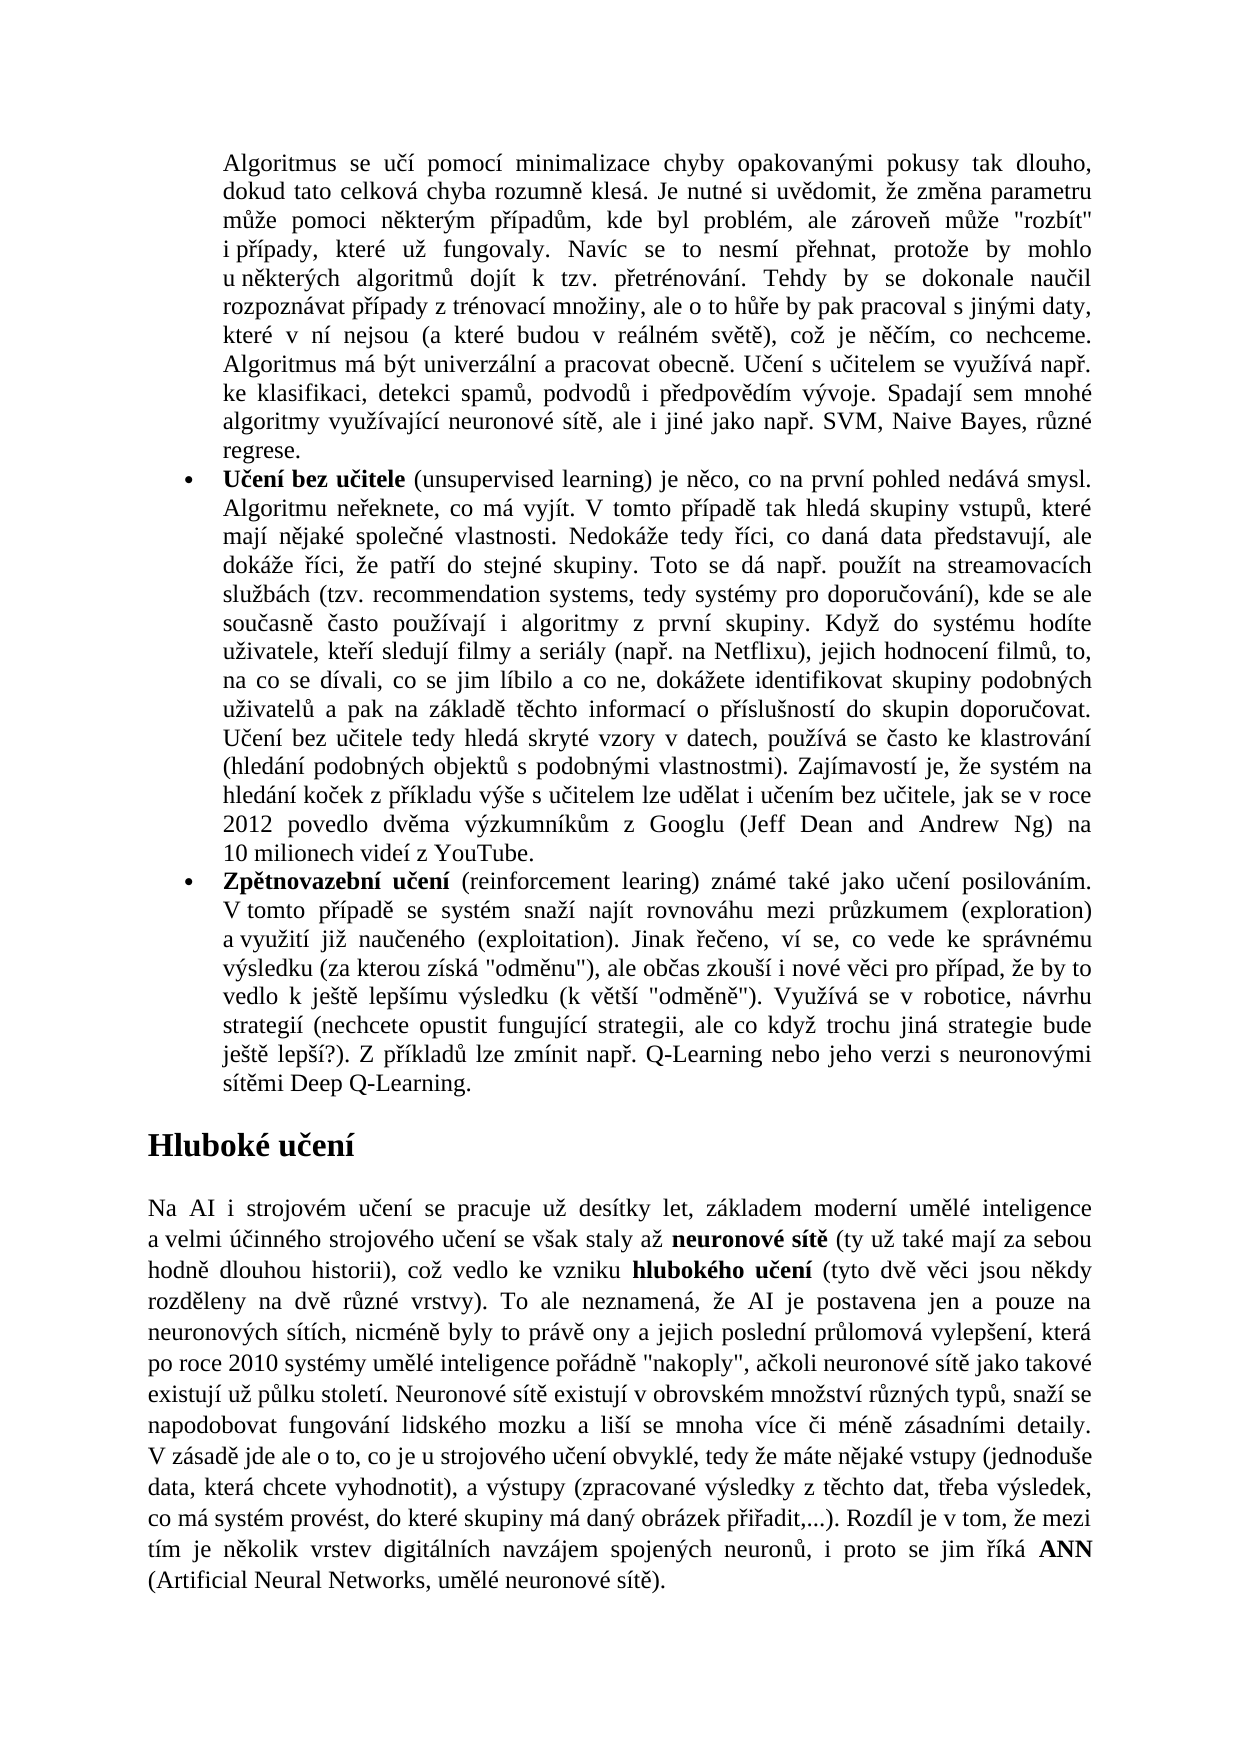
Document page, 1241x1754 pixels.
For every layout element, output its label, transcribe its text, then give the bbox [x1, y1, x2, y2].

list Zpětnovazební učení (reinforcement learing) známé také jako učení posilováním. V tomto případě se systém snaží najít rovnováhu mezi průzkumem (exploration) a využití již naučeného (exploitation). Jinak řečeno, ví se, co vede ke správnému výsledku (za kterou získá "odměnu"), ale občas zkouší i nové věci pro případ, že by to vedlo k ještě lepšímu výsledku (k větší "odměně"). Využívá se v robotice, návrhu strategií (nechcete opustit fungující strategii, ale co když trochu jiná strategie bude ještě lepší?). Z příkladů lze zmínit např. Q-Learning nebo jeho verzi s neuronovými sítěmi Deep Q-Learning. [185, 866, 1093, 1096]
subtitle Hluboké učení [148, 1126, 1093, 1164]
list Učení bez učitele (unsupervised learning) je něco, co na první pohled nedává smysl. Algoritmu neřeknete, co má vyjít. V tomto případě tak hledá skupiny vstupů, které mají nějaké společné vlastnosti. Nedokáže tedy říci, co daná data představují, ale dokáže říci, že patří do stejné skupiny. Toto se dá např. použít na streamovacích službách (tzv. recommendation systems, tedy systémy pro doporučování), kde se ale současně často používají i algoritmy z první skupiny. Když do systému hodíte uživatele, kteří sledují filmy a seriály (např. na Netflixu), jejich hodnocení filmů, to, na co se dívali, co se jim líbilo a co ne, dokážete identifikovat skupiny podobných uživatelů a pak na základě těchto informací o příslušností do skupin doporučovat. Učení bez učitele tedy hledá skryté vzory v datech, používá se často ke klastrování (hledání podobných objektů s podobnými vlastnostmi). Zajímavostí je, že systém na hledání koček z příkladu výše s učitelem lze udělat i učením bez učitele, jak se v roce 2012 povedlo dvěma výzkumníkům z Googlu (Jeff Dean and Andrew Ng) na 10 milionech videí z YouTube. [185, 464, 1093, 866]
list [185, 148, 1093, 464]
text Na AI i strojovém učení se pracuje už desítky let, základem moderní umělé inteligence a velmi účinného strojového učení se však staly až neuronové sítě (ty už také mají za sebou hodně dlouhou historii), což vedlo ke vzniku hlubokého učení (tyto dvě věci jsou někdy rozděleny na dvě různé vrstvy). To ale neznamená, že AI je postavena jen a pouze na neuronových sítích, nicméně byly to právě ony a jejich poslední průlomová vylepšení, která po roce 2010 systémy umělé inteligence pořádně "nakoply", ačkoli neuronové sítě jako takové existují už půlku století. Neuronové sítě existují v obrovském množství různých typů, snaží se napodobovat fungování lidského mozku a liší se mnoha více či méně zásadními detaily. V zásadě jde ale o to, co je u strojového učení obvyklé, tedy že máte nějaké vstupy (jednoduše data, která chcete vyhodnotit), a výstupy (zpracované výsledky z těchto dat, třeba výsledek, co má systém provést, do které skupiny má daný obrázek přiřadit,...). Rozdíl je v tom, že mezi tím je několik vrstev digitálních navzájem spojených neuronů, i proto se jim říká ANN (Artificial Neural Networks, umělé neuronové sítě). [148, 1193, 1093, 1594]
